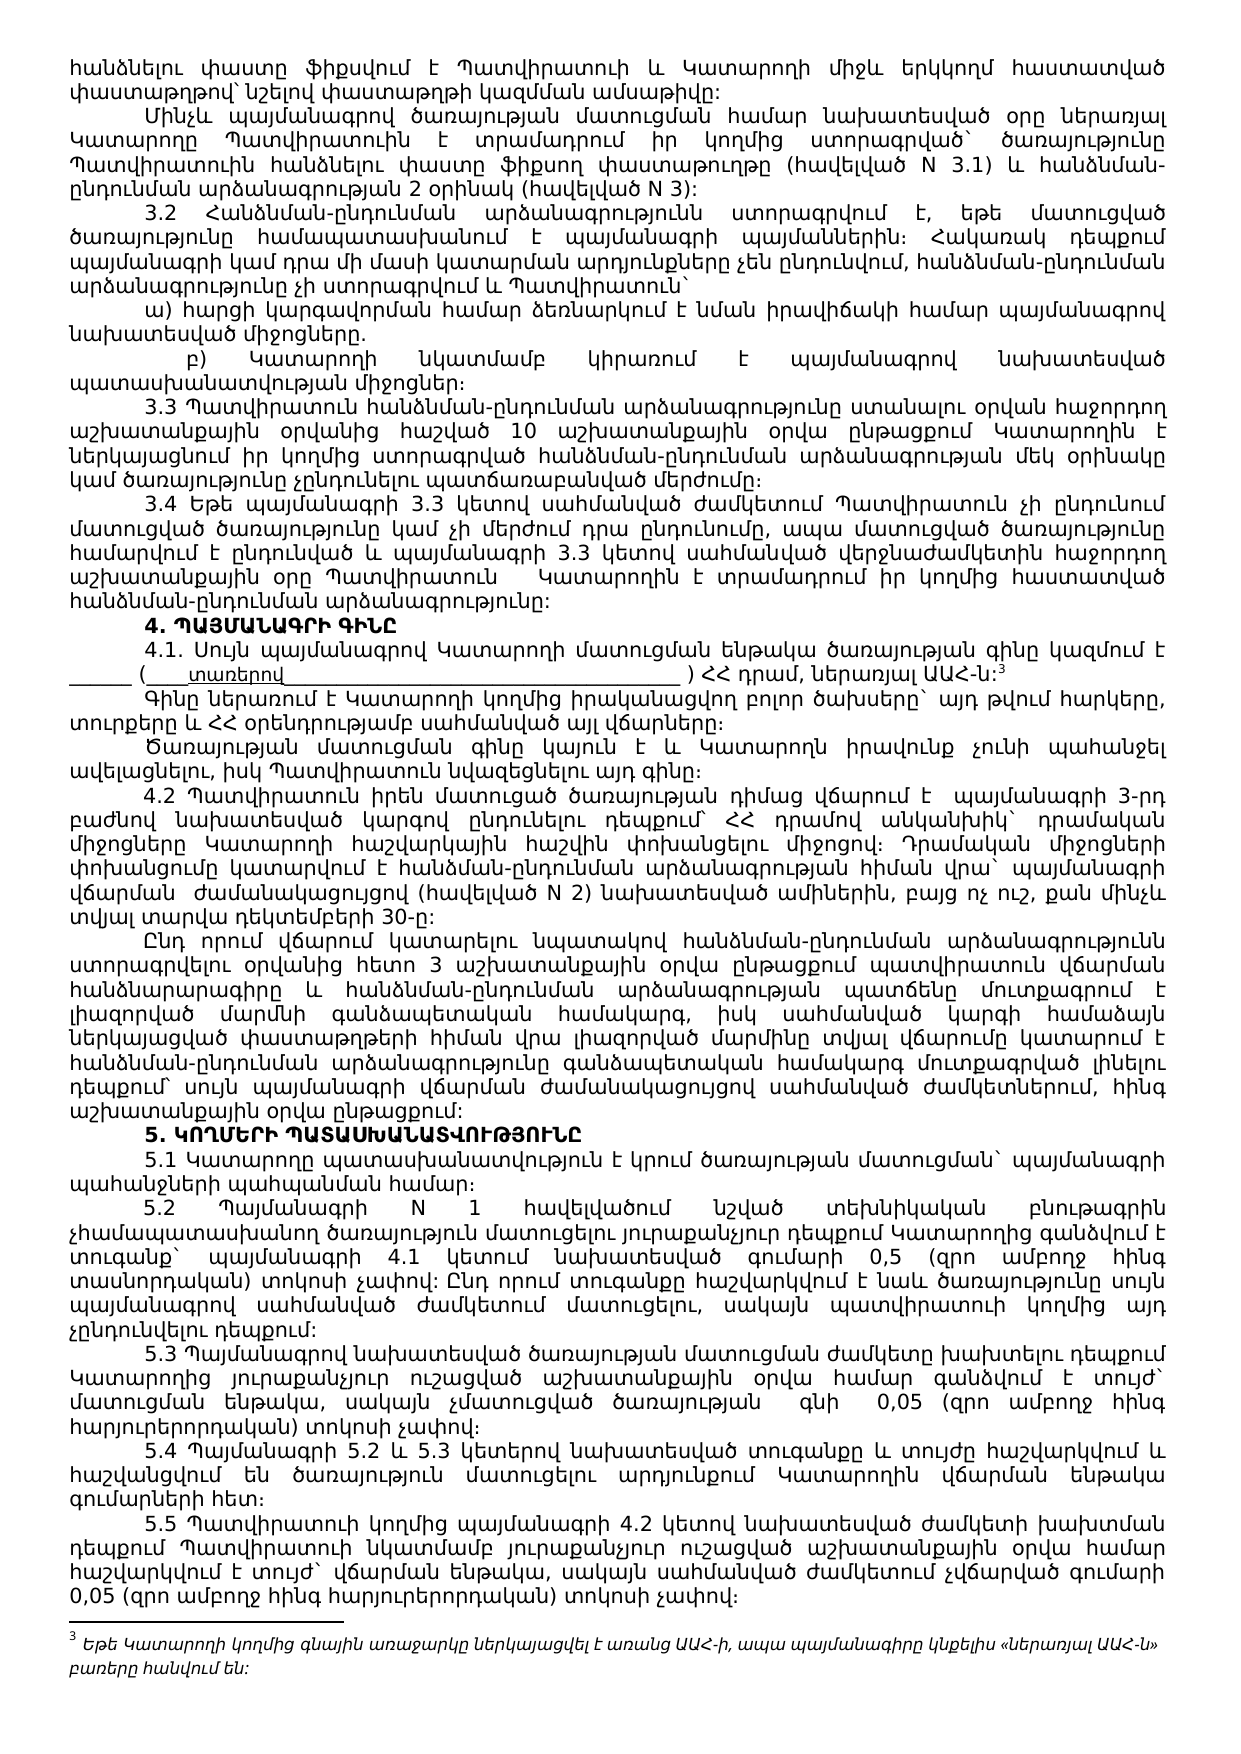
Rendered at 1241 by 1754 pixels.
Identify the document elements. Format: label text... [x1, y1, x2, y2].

text 5. ԿՈՂՄԵՐԻ ՊԱՏԱՍԽԱՆԱՏՎՈՒԹՅՈՒՆԸ [69, 1123, 1167, 1148]
text Ծառայության մատուցման գինը կայուն է և Կատարողն իրավունք չունի պահանջել ավելացնելու, իսկ Պատվիրատուն նվազեցնելու այդ գինը։ [69, 735, 1167, 784]
text 4.1. Սույն պայմանագրով Կատարողի մատուցման ենթակա ծառայության գինը կազմում է ______ (____տառերով______________________________________ ) ՀՀ դրամ, ներառյալ ԱԱՀ-ն: [69, 638, 1167, 687]
text Գինը ներառում է Կատարողի կողմից իրականացվող բոլոր ծախսերը` այդ թվում հարկերը, տուրքերը և ՀՀ օրենդրությամբ սահմանված այլ վճարները։ [69, 687, 1167, 735]
text բ) Կատարողի նկատմամբ կիրառում է պայմանագրով նախատեսված պատասխանատվության միջոցներ։ [69, 347, 1167, 395]
text ա) հարցի կարգավորման համար ձեռնարկում է նման իրավիճակի համար պայմանագրով նախատեսված միջոցները. [69, 298, 1167, 347]
text 3.3 Պատվիրատուն հանձնման-ընդունման արձանագրությունը ստանալու օրվան հաջորդող աշխատանքային օրվանից հաշված 10 աշխատանքային օրվա ընթացքում Կատարողին է ներկայացնում իր կողմից ստորագրված հանձնման-ընդունման արձանագրության մեկ օրինակը կամ ծառայությունը չընդունելու պատճառաբանված մերժումը։ [69, 395, 1167, 492]
text 3.4 Եթե պայմանագրի 3.3 կետով սահմանված ժամկետում Պատվիրատուն չի ընդունում մատուցված ծառայությունը կամ չի մերժում դրա ընդունումը, ապա մատուցված ծառայությունը համարվում է ընդունված և պայմանագրի 3.3 կետով սահմանված վերջնաժամկետին հաջորդող աշխատանքային օրը Պատվիրատուն Կատարողին է տրամադրում իր կողմից հաստատված հանձնման-ընդունման արձանագրությունը: [69, 492, 1167, 614]
text 4. ՊԱՅՄԱՆԱԳՐԻ ԳԻՆԸ [69, 614, 1167, 638]
text 5.5 Պատվիրատուի կողմից պայմանագրի 4.2 կետով նախատեսված ժամկետի խախտման դեպքում Պատվիրատուի նկատմամբ յուրաքանչյուր ուշացված աշխատանքային օրվա համար հաշվարկվում է տույժ` վճարման ենթակա, սակայն սահմանված ժամկետում չվճարված գումարի 0,05 (զրո ամբողջ հինգ հարյուրերորդական) տոկոսի չափով։ [69, 1512, 1167, 1609]
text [69, 56, 1167, 104]
text Ընդ որում վճարում կատարելու նպատակով հանձնման-ընդունման արձանագրությունն ստորագրվելու օրվանից հետո 3 աշխատանքային օրվա ընթացքում պատվիրատուն վճարման հանձնարարագիրը և հանձնման-ընդունման արձանագրության պատճենը մուտքագրում է լիազորված մարմնի գանձապետական համակարգ, իսկ սահմանված կարգի համաձայն ներկայացված փաստաթղթերի հիման վրա լիազորված մարմինը տվյալ վճարումը կատարում է հանձնման-ընդունման արձանագրությունը գանձապետական համակարգ մուտքագրված լինելու դեպքում՝ սույն պայմանագրի վճարման ժամանակացույցով սահմանված ժամկետներում, հինգ աշխատանքային օրվա ընթացքում: [69, 929, 1167, 1123]
text 3.2 Հանձնման-ընդունման արձանագրությունն ստորագրվում է, եթե մատուցված ծառայությունը համապատասխանում է պայմանագրի պայմաններին։ Հակառակ դեպքում պայմանագրի կամ դրա մի մասի կատարման արդյունքները չեն ընդունվում, հանձնման-ընդունման արձանագրությունը չի ստորագրվում և Պատվիրատուն` [69, 201, 1167, 298]
text Մինչև պայմանագրով ծառայության մատուցման համար նախատեսված օրը ներառյալ Կատարողը Պատվիրատուին է տրամադրում իր կողմից ստորագրված` ծառայությունը Պատվիրատուին հանձնելու փաստը ֆիքսող փաստաթուղթը (հավելված N 3.1) և հանձնման-ընդունման արձանագրության 2 օրինակ (հավելված N 3): [69, 104, 1167, 201]
text 4.2 Պատվիրատուն իրեն մատուցած ծառայության դիմաց վճարում է պայմանագրի 3-րդ բաժնով նախատեսված կարգով ընդունելու դեպքում՝ ՀՀ դրամով անկանխիկ` դրամական միջոցները Կատարողի հաշվարկային հաշվին փոխանցելու միջոցով։ Դրամական միջոցների փոխանցումը կատարվում է հանձման-ընդունման արձանագրության հիման վրա` պայմանագրի վճարման ժամանակացույցով (հավելված N 2) նախատեսված ամիներին, բայց ոչ ուշ, քան մինչև տվյալ տարվա դեկտեմբերի 30-ը: [69, 784, 1167, 929]
text 5.2 Պայմանագրի N 1 հավելվածում նշված տեխնիկական բնութագրին չհամապատասխանող ծառայություն մատուցելու յուրաքանչյուր դեպքում Կատարողից գանձվում է տուգանք` պայմանագրի 4.1 կետում նախատեսված գումարի 0,5 (զրո ամբողջ հինգ տասնորդական) տոկոսի չափով: Ընդ որում տուգանքը հաշվարկվում է նաև ծառայությունը սույն պայմանագրով սահմանված ժամկետում մատուցելու, սակայն պատվիրատուի կողմից այդ չընդունվելու դեպքում: [69, 1196, 1167, 1342]
text 5.4 Պայմանագրի 5.2 և 5.3 կետերով նախատեսված տուգանքը և տույժը հաշվարկվում և հաշվանցվում են ծառայություն մատուցելու արդյունքում Կատարողին վճարման ենթակա գումարների հետ։ [69, 1439, 1167, 1512]
text 5.3 Պայմանագրով նախատեսված ծառայության մատուցման ժամկետը խախտելու դեպքում Կատարողից յուրաքանչյուր ուշացված աշխատանքային օրվա համար գանձվում է տույժ` մատուցման ենթակա, սակայն չմատուցված ծառայության գնի 0,05 (զրո ամբողջ հինգ հարյուրերորդական) տոկոսի չափով։ [69, 1342, 1167, 1439]
text 5.1 Կատարողը պատասխանատվություն է կրում ծառայության մատուցման` պայմանագրի պահանջների պահպանման համար։ [69, 1148, 1167, 1196]
